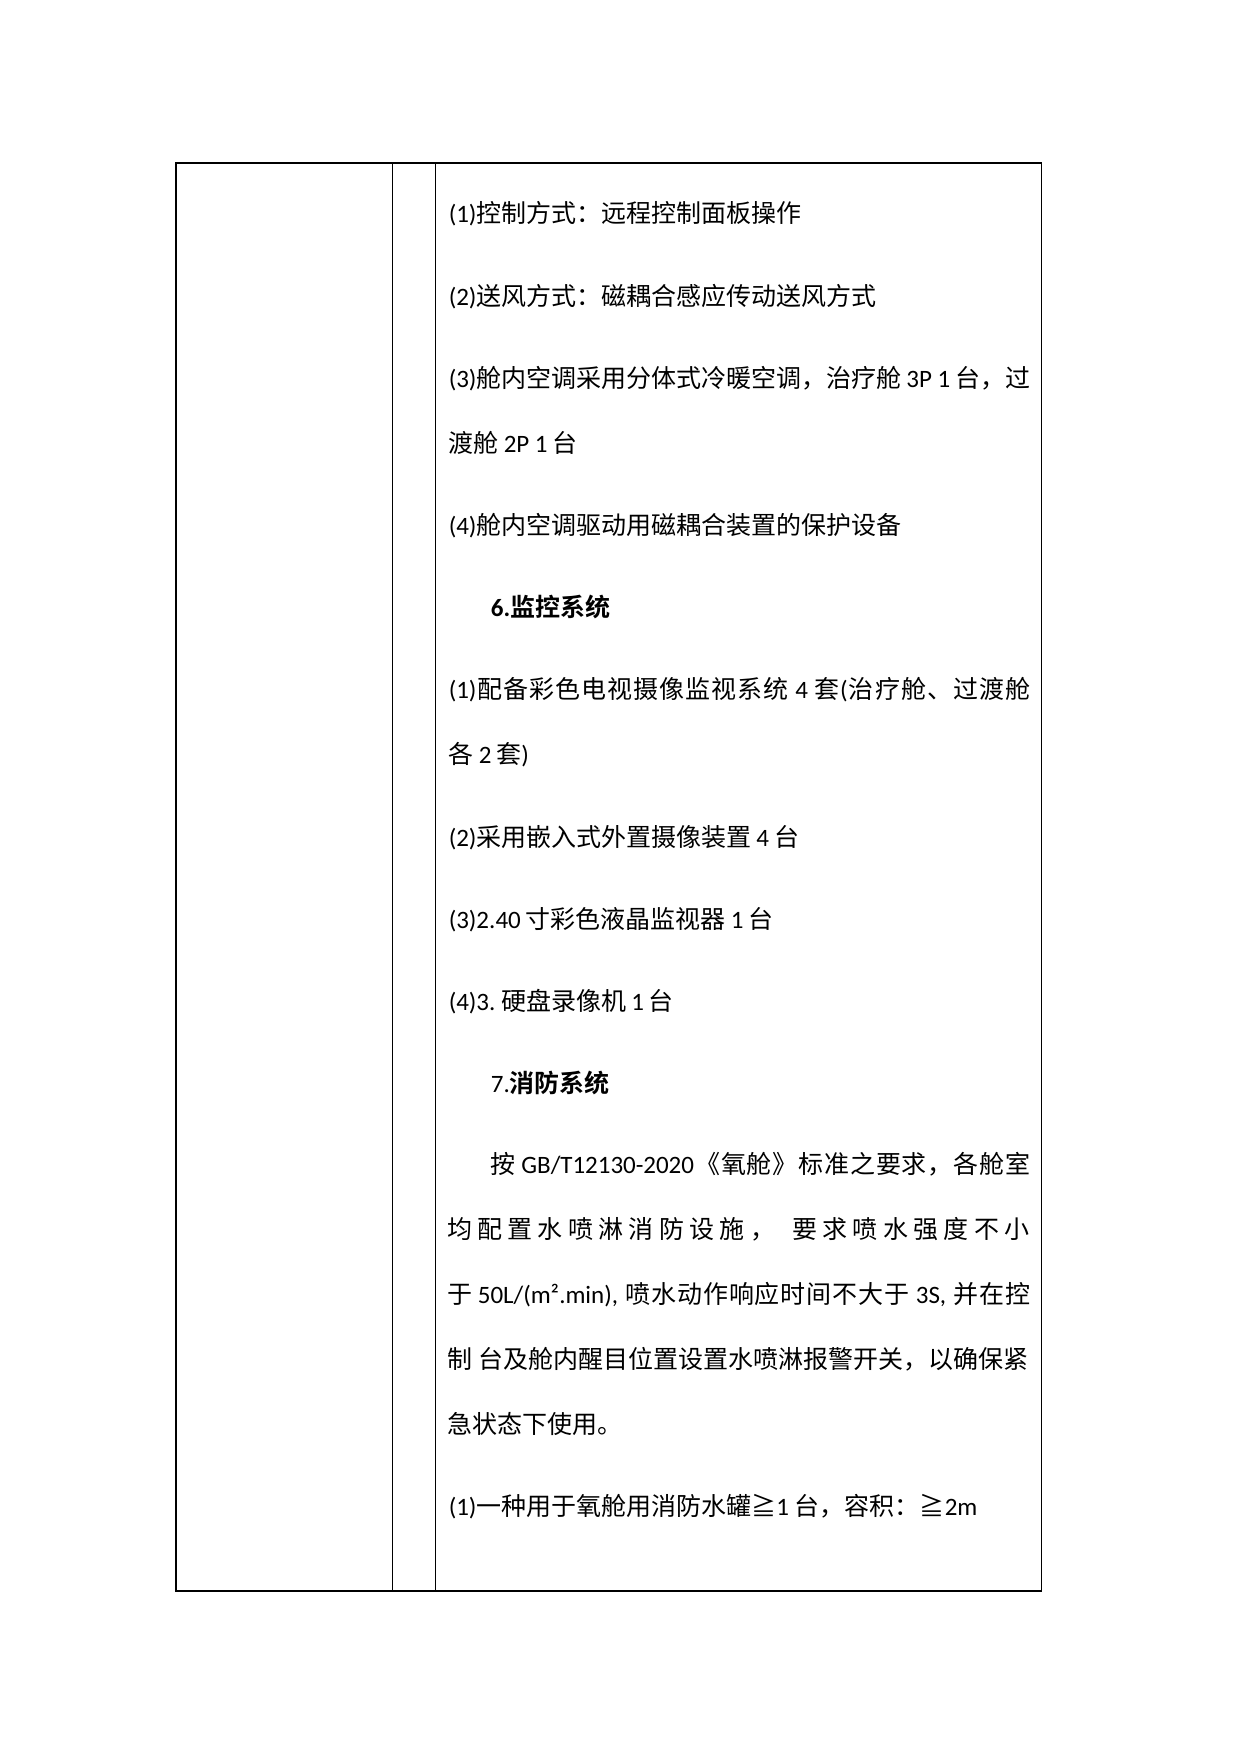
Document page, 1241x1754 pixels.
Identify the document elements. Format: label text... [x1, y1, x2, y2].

table_cell [177, 164, 392, 1590]
table_cell 1 [393, 164, 435, 1590]
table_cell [436, 164, 1041, 1590]
